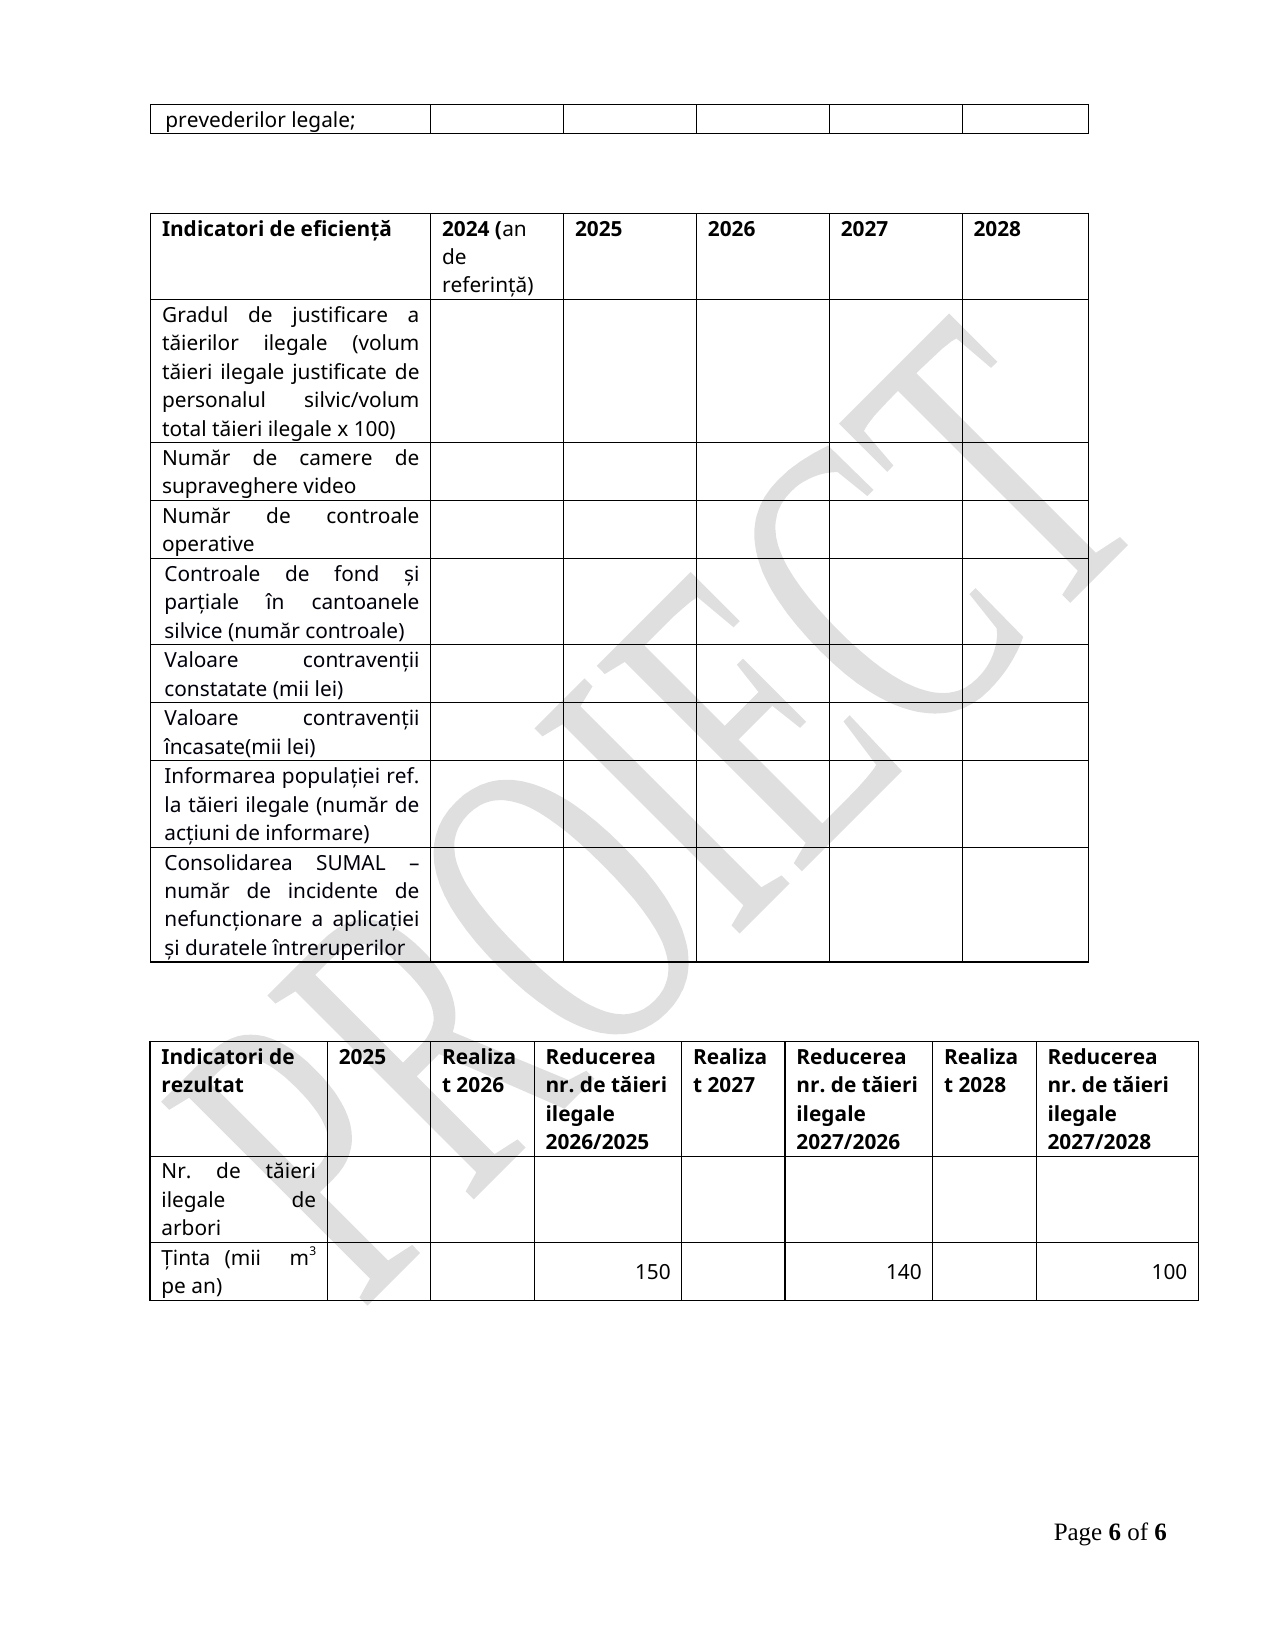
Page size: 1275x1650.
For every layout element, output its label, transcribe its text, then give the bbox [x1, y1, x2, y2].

table_cell [963, 761, 1088, 847]
table_cell Număr de camere de supraveghere video [151, 443, 430, 500]
table_cell [933, 1243, 1036, 1300]
table_cell [933, 1157, 1036, 1242]
table_cell [697, 761, 829, 847]
table_header Indicatori de rezultat [151, 1042, 327, 1156]
table_cell [535, 1157, 681, 1242]
table_cell [431, 501, 563, 558]
table_cell [431, 1243, 534, 1300]
table_cell [830, 848, 962, 961]
table_cell [564, 300, 696, 442]
table_cell [963, 501, 1088, 558]
table_cell [564, 105, 696, 133]
table_cell [564, 645, 696, 702]
table_cell 150 [535, 1243, 681, 1300]
table_cell Valoare contravenții încasate(mii lei) [151, 703, 430, 760]
table_header Indicatori de eficiență [151, 214, 430, 299]
table_cell Controale de fond și parțiale în cantoanele silvice (număr controale) [151, 559, 430, 644]
table_cell Nr. de tăieri ilegale de arbori [151, 1157, 327, 1242]
table_cell [830, 300, 962, 442]
table_cell Gradul de justificare a tăierilor ilegale (volum tăieri ilegale justificate de personalul silvic/volum total tăieri ilegale x 100) [151, 300, 430, 442]
table_header 2027 [830, 214, 962, 299]
table_header 2024 (an de referință) [431, 214, 563, 299]
table_cell [963, 848, 1088, 961]
table_cell [697, 848, 829, 961]
table_cell [431, 300, 563, 442]
table_cell [697, 105, 829, 133]
table_cell Ținta (mii m3 pe an) [151, 1243, 327, 1300]
table_header Reducerea nr. de tăieri ilegale 2026/2025 [535, 1042, 681, 1156]
table_cell Consolidarea SUMAL – număr de incidente de nefuncționare a aplicației și duratele întreruperilor [151, 848, 430, 961]
table_header Realizat 2026 [431, 1042, 534, 1156]
table_cell Valoare contravenții constatate (mii lei) [151, 645, 430, 702]
table_cell [431, 645, 563, 702]
table_header 2025 [328, 1042, 430, 1156]
table_header Realizat 2028 [933, 1042, 1036, 1156]
table_cell Informarea populației ref. la tăieri ilegale (număr de acțiuni de informare) [151, 761, 430, 847]
table_cell [963, 703, 1088, 760]
table_cell [564, 848, 696, 961]
table_cell [564, 559, 696, 644]
table_cell [564, 703, 696, 760]
table_cell [697, 703, 829, 760]
table_cell [564, 443, 696, 500]
table_cell Număr de controale operative [151, 501, 430, 558]
table_cell [431, 848, 563, 961]
table_header 2028 [963, 214, 1088, 299]
table_cell [431, 559, 563, 644]
table_cell [830, 761, 962, 847]
table_cell [963, 443, 1088, 500]
table_cell [431, 703, 563, 760]
table_cell [682, 1243, 784, 1300]
table_cell [697, 300, 829, 442]
table_header 2025 [564, 214, 696, 299]
table_cell [697, 559, 829, 644]
table_cell [963, 105, 1088, 133]
table_header Reducerea nr. de tăieri ilegale 2027/2028 [1037, 1042, 1198, 1156]
table_cell [830, 501, 962, 558]
table_header 2026 [697, 214, 829, 299]
table_cell [697, 645, 829, 702]
table_cell [697, 501, 829, 558]
table_cell [431, 761, 563, 847]
table_cell 140 [786, 1243, 932, 1300]
table_cell [963, 559, 1088, 644]
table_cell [151, 105, 430, 133]
table_cell [963, 645, 1088, 702]
table_cell [328, 1243, 430, 1300]
table_cell [786, 1157, 932, 1242]
table_cell [431, 443, 563, 500]
table_cell [830, 443, 962, 500]
table_header Reducerea nr. de tăieri ilegale 2027/2026 [786, 1042, 932, 1156]
table_cell [697, 443, 829, 500]
table_cell [830, 645, 962, 702]
table_cell [963, 300, 1088, 442]
table_cell [564, 761, 696, 847]
table_cell [682, 1157, 784, 1242]
table_cell [431, 105, 563, 133]
table_cell [1037, 1157, 1198, 1242]
table_cell [830, 559, 962, 644]
table_cell 100 [1037, 1243, 1198, 1300]
table_cell [830, 105, 962, 133]
table_cell [830, 703, 962, 760]
table_cell [564, 501, 696, 558]
table_cell [431, 1157, 534, 1242]
table_header Realizat 2027 [682, 1042, 784, 1156]
table_cell [328, 1157, 430, 1242]
